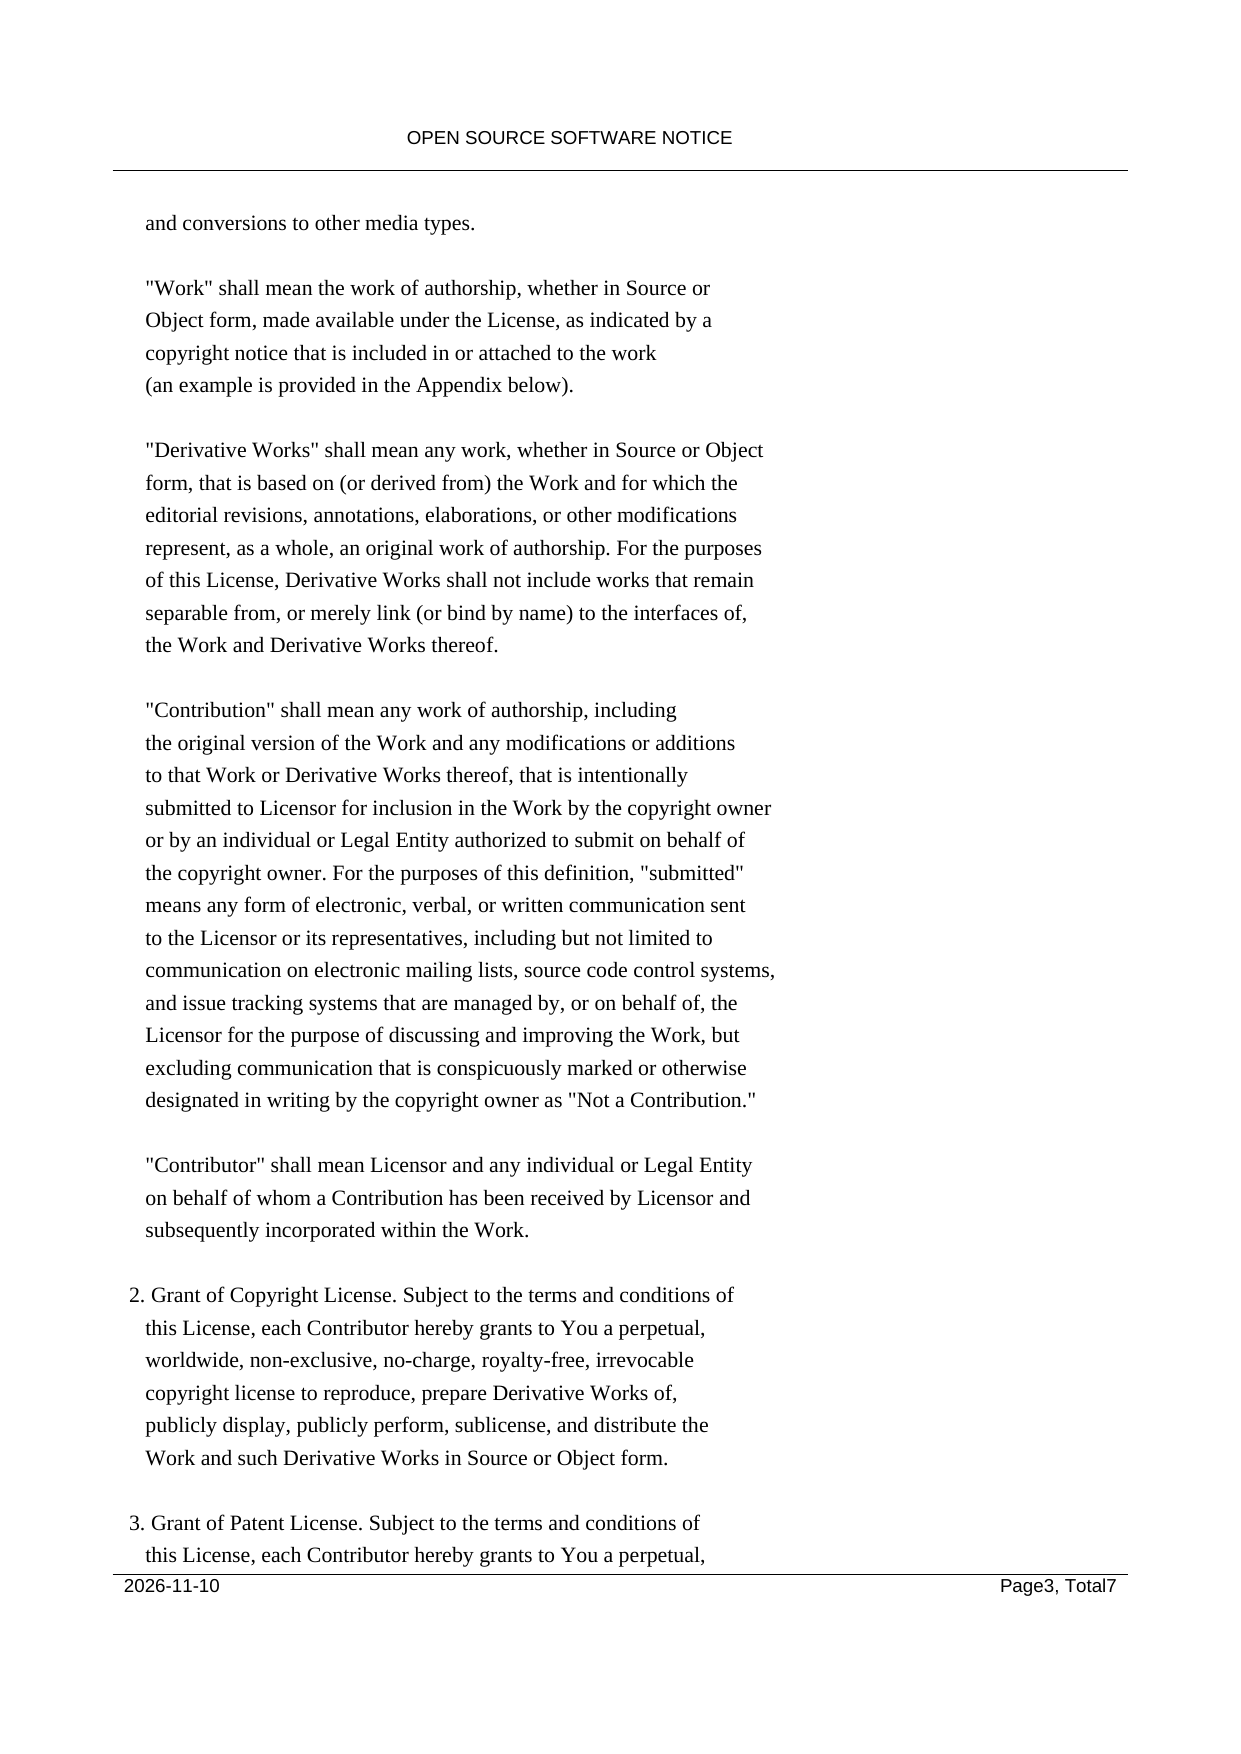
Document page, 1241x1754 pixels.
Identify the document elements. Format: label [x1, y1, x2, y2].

text [112, 206, 1128, 1571]
